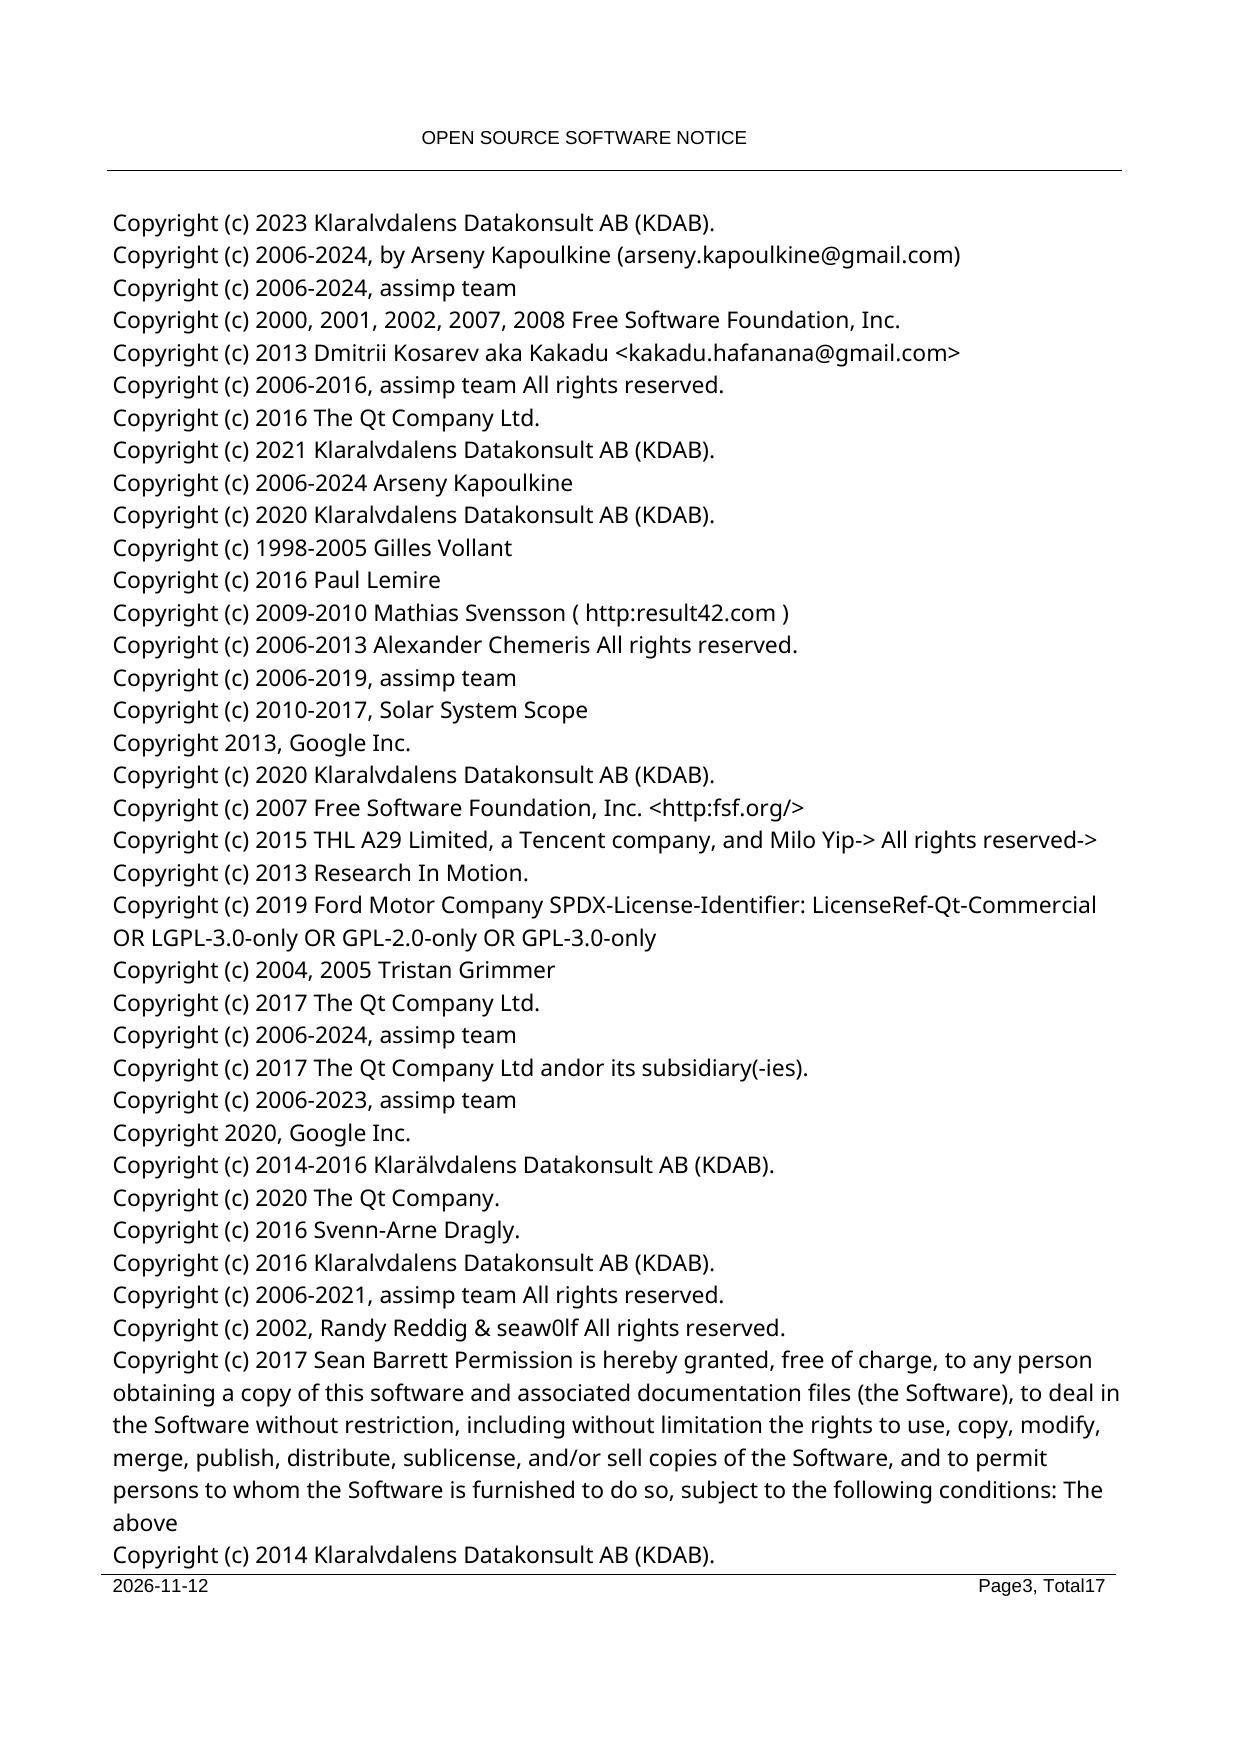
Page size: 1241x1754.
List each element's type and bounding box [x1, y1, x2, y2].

text [112, 206, 1128, 1571]
